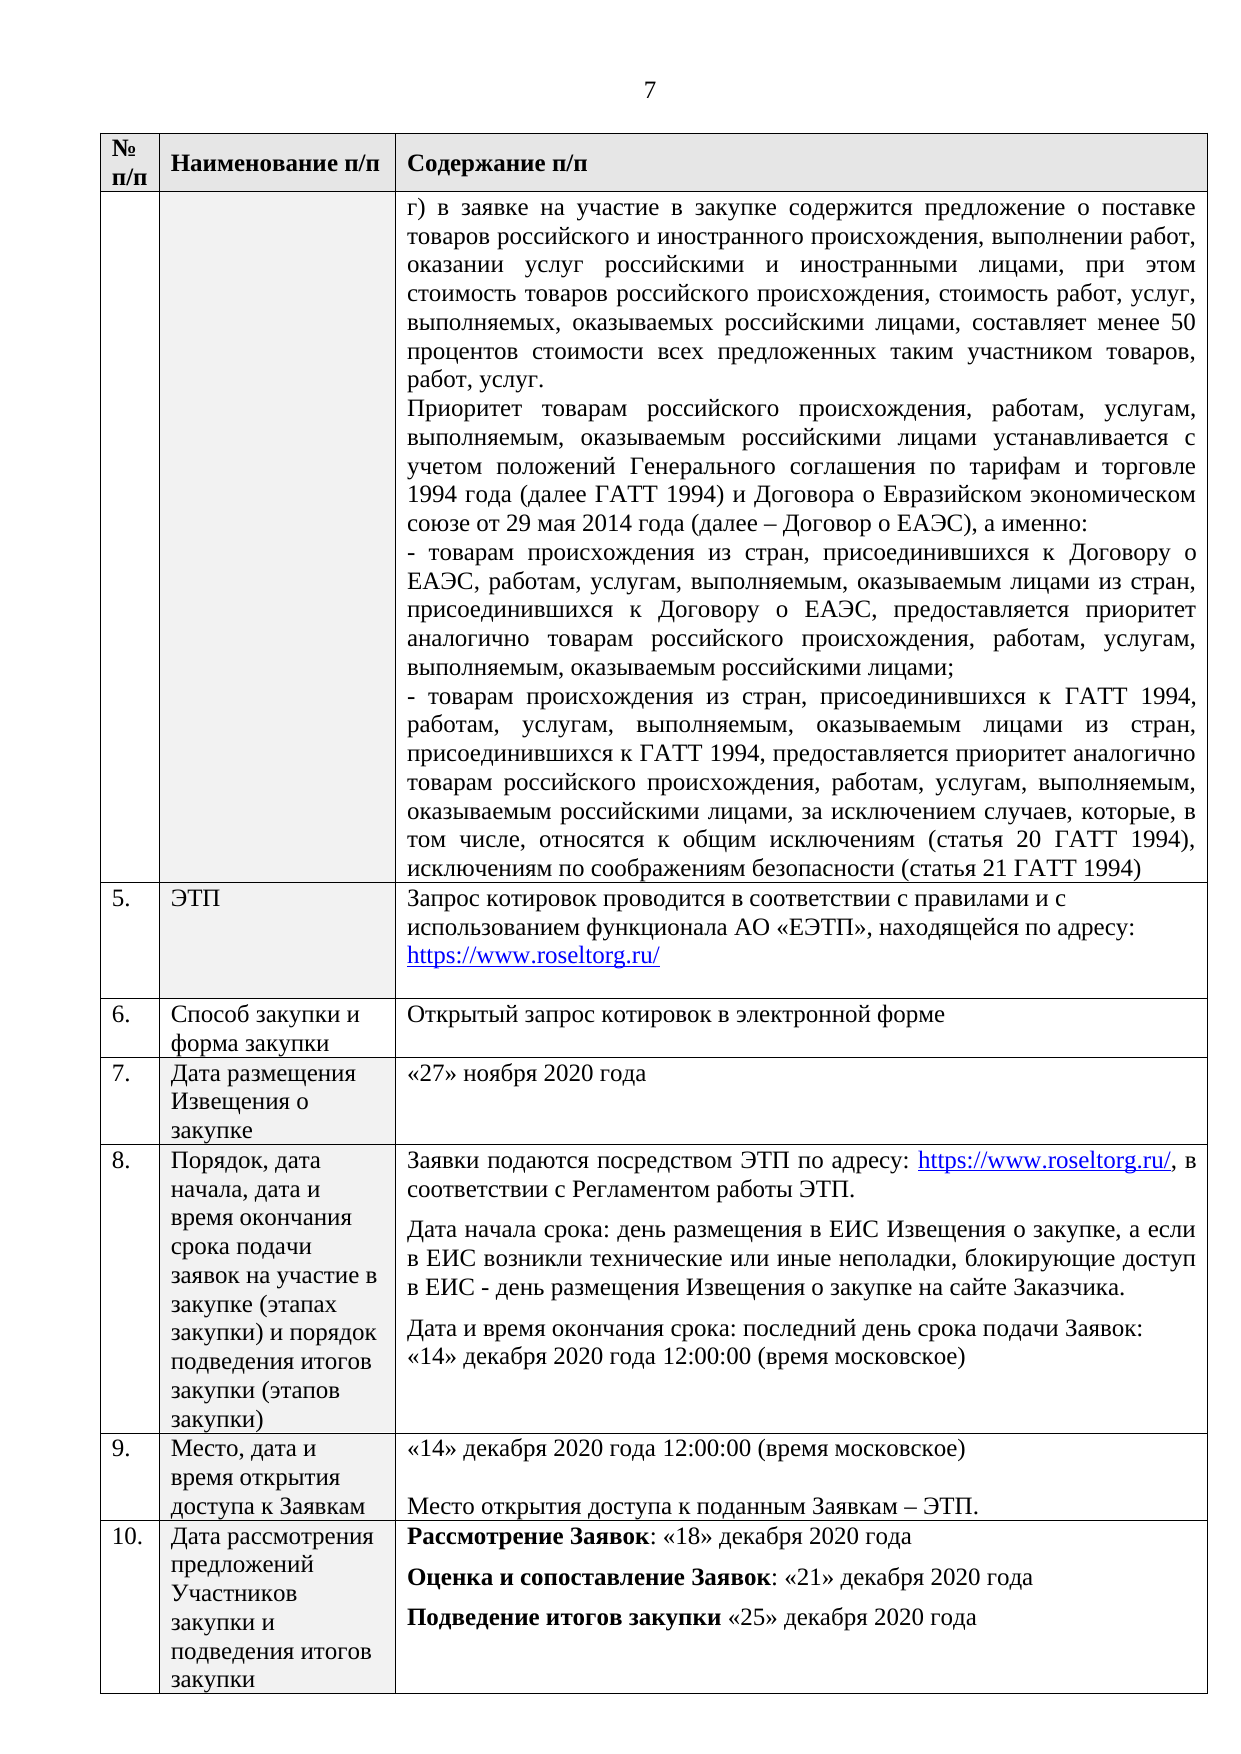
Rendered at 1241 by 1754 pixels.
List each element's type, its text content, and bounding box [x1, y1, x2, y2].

table_cell Порядок, дата начала, дата и время окончания срока подачи заявок на участие в закупке (этапах закупки) и порядок подведения итогов закупки (этапов закупки) [160, 1145, 395, 1432]
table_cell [160, 192, 395, 882]
table_header № п/п [101, 134, 159, 191]
table_cell [396, 1058, 1207, 1144]
table_cell [101, 1521, 159, 1693]
table_cell [101, 999, 159, 1057]
table_cell Запрос котировок проводится в соответствии с правилами и с использованием функционала АО «ЕЭТП», находящейся по адресу: https://www.roseltorg.ru/ [396, 883, 1207, 998]
table_cell Способ закупки и форма закупки [160, 999, 395, 1057]
table_cell ЭТП [160, 883, 395, 998]
table_cell 12:00:00 (время московское) Место открытия доступа к поданным Заявкам – ЭТП. [396, 1434, 1207, 1520]
table_cell [101, 192, 159, 882]
table_cell [101, 1058, 159, 1144]
table_cell [101, 1434, 159, 1520]
table_cell Дата размещения Извещения о закупке [160, 1058, 395, 1144]
table_cell Заявки подаются посредством ЭТП по адресу: https://www.roseltorg.ru/, в соответствии с Регламентом работы ЭТП. Дата начала срока: день размещения в ЕИС Извещения о закупке, а если в ЕИС возникли технические или иные неполадки, блокирующие доступ в ЕИС - день размещения Извещения о закупке на сайте Заказчика. Дата и время окончания срока: последний день срока подачи Заявок: 12:00:00 (время московское) [396, 1145, 1207, 1432]
table_header Содержание п/п [396, 134, 1207, 191]
table_cell [101, 883, 159, 998]
table_header Наименование п/п [160, 134, 395, 191]
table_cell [396, 1521, 1207, 1693]
table_cell Открытый запрос котировок в электронной форме [396, 999, 1207, 1057]
table_cell [101, 1145, 159, 1432]
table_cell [396, 192, 1207, 882]
table_cell Место, дата и время открытия доступа к Заявкам [160, 1434, 395, 1520]
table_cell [160, 1521, 395, 1693]
